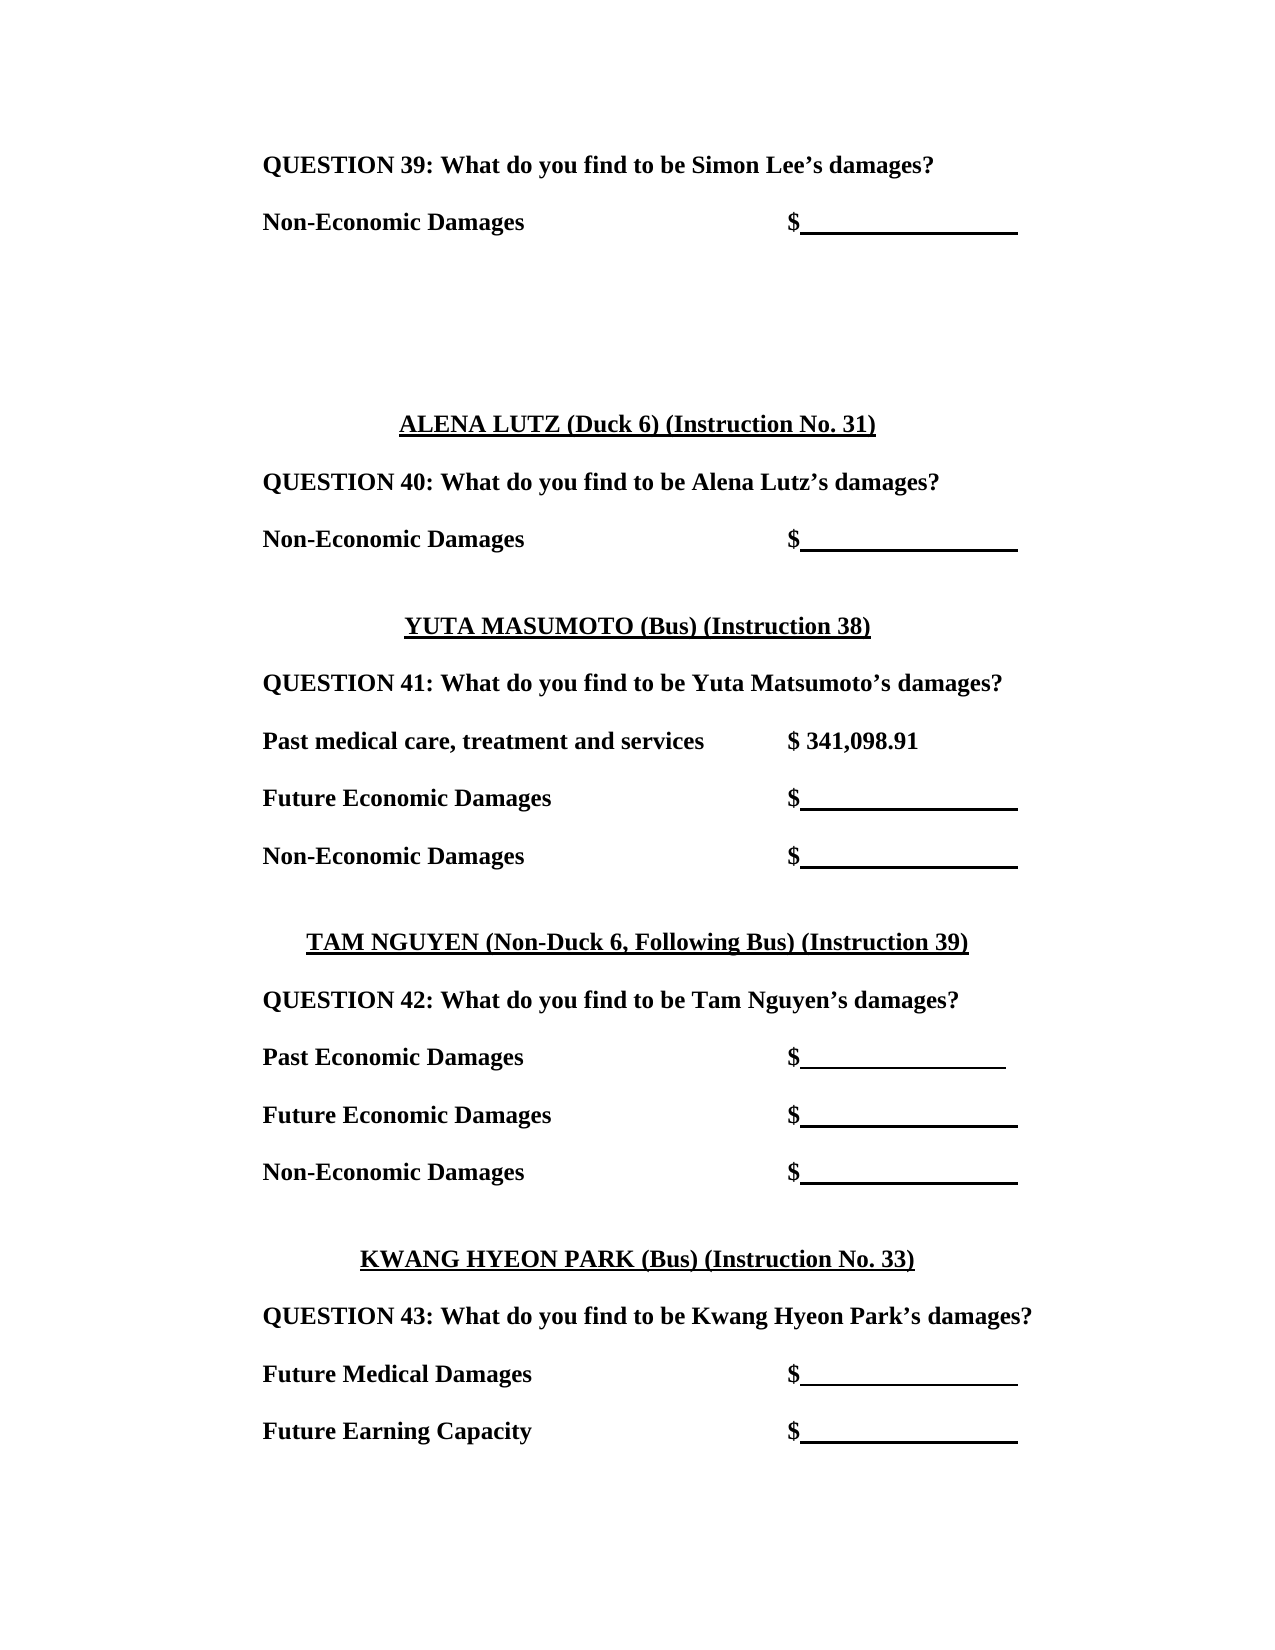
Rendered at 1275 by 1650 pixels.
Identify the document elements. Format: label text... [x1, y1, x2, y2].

text Non-Economic Damages $ [262, 207, 1104, 236]
text Non-Economic Damages $ [262, 1157, 1104, 1186]
text Non-Economic Damages $ [262, 841, 1104, 869]
text QUESTION 43: What do you find to be Kwang Hyeon Park’s damages? Future Medical Damages $ [262, 1301, 1033, 1387]
text QUESTION 42: What do you find to be Tam Nguyen’s damages? Past Economic Damages $ [262, 985, 1006, 1071]
text ALENA LUTZ (Duck 6) (Instruction No. 31) [399, 409, 1104, 438]
text QUESTION 41: What do you find to be Yuta Matsumoto’s damages? Past medical care, treatment and services $ 341,098.91 [262, 668, 1003, 754]
text QUESTION 40: What do you find to be Alena Lutz’s damages? [262, 467, 1104, 496]
text Non-Economic Damages $ [262, 524, 1104, 553]
text Future Earning Capacity $ [262, 1416, 1104, 1445]
text Future Economic Damages $ [262, 1100, 1104, 1128]
text KWANG HYEON PARK (Bus) (Instruction No. 33) [360, 1244, 1104, 1272]
text YUTA MASUMOTO (Bus) (Instruction 38) [404, 611, 1104, 639]
text TAM NGUYEN (Non-Duck 6, Following Bus) (Instruction 39) [306, 927, 1104, 956]
text Future Economic Damages $ [262, 783, 1104, 812]
text QUESTION 39: What do you find to be Simon Lee’s damages? [262, 150, 1104, 179]
